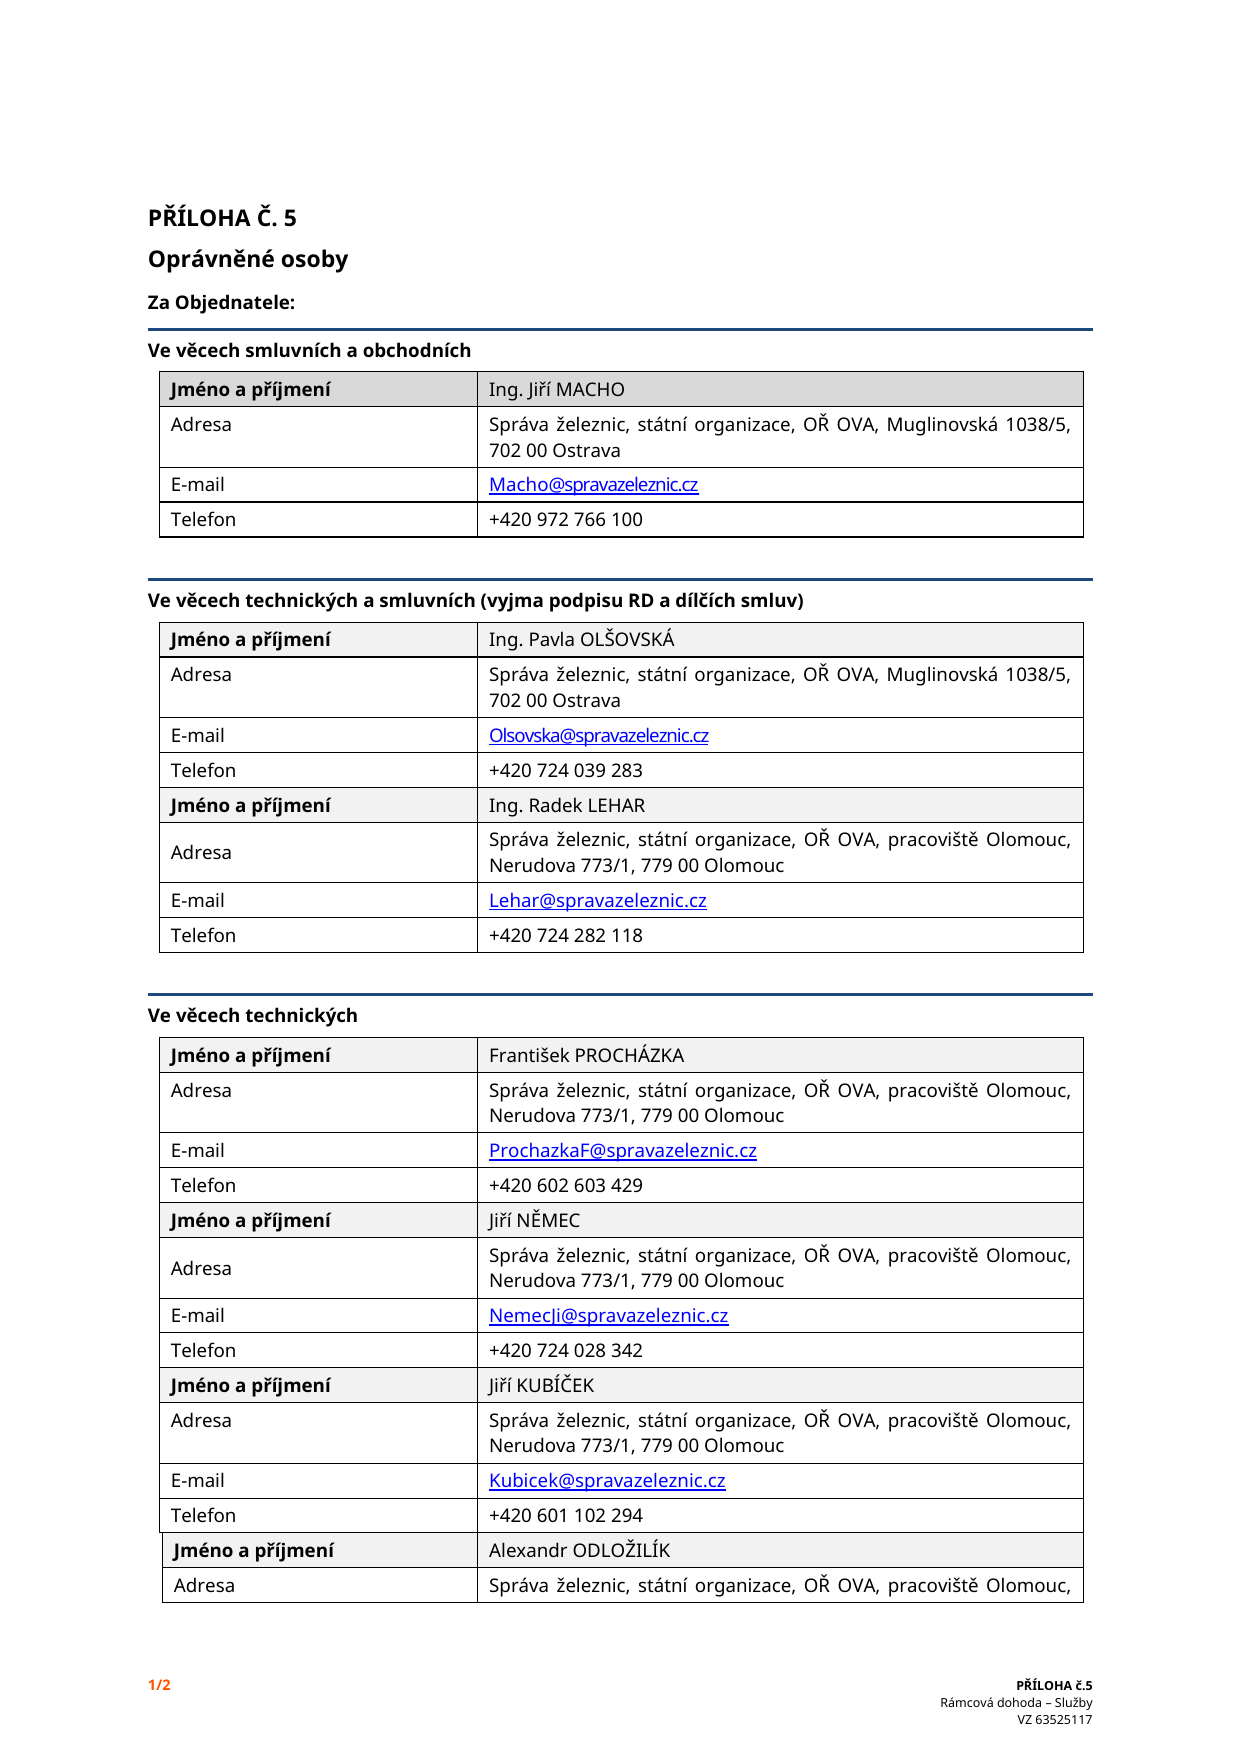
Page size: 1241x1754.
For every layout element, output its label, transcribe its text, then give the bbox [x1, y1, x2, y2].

table_header František PROCHÁZKA [478, 1038, 1083, 1072]
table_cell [478, 1568, 1083, 1602]
table_cell E-mail [160, 1299, 477, 1332]
table_cell Olsovska@spravazeleznic.cz [478, 718, 1083, 752]
table_cell Telefon [160, 503, 477, 536]
text Ve věcech technických [148, 996, 1093, 1028]
table_cell +420 724 282 118 [478, 918, 1083, 952]
table_cell E-mail [160, 1133, 477, 1167]
table_cell Ing. Radek LEHAR [478, 788, 1083, 822]
table_cell E-mail [160, 468, 477, 501]
table_cell Kubicek@spravazeleznic.cz [478, 1464, 1083, 1497]
table_cell Adresa [160, 1073, 477, 1132]
text Za Objednatele: [148, 286, 1093, 315]
table_header Ing. Jiří MACHO [478, 372, 1083, 406]
table_cell E-mail [160, 1464, 477, 1497]
table_cell E-mail [160, 883, 477, 917]
table_cell +420 972 766 100 [478, 503, 1083, 536]
table_cell Správa železnic, státní organizace, OŘ OVA, pracoviště Olomouc, Nerudova 773/1, 779 00 Olomouc [478, 1238, 1083, 1297]
table_cell +420 601 102 294 [478, 1499, 1083, 1532]
table_cell Adresa [160, 407, 477, 467]
table_cell +420 724 039 283 [478, 753, 1083, 787]
table_cell Telefon [160, 1333, 477, 1367]
table_cell Alexandr ODLOŽILÍK [478, 1533, 1083, 1567]
text Ve věcech technických a smluvních (vyjma podpisu RD a dílčích smluv) [148, 581, 1093, 613]
table_cell Lehar@spravazeleznic.cz [478, 883, 1083, 917]
table_cell Správa železnic, státní organizace, OŘ OVA, Muglinovská 1038/5, 702 00 Ostrava [478, 658, 1083, 717]
table_header Jméno a příjmení [160, 372, 477, 406]
table_cell Adresa [160, 823, 477, 882]
table_cell Jiří KUBÍČEK [478, 1368, 1083, 1402]
table_cell Jméno a příjmení [163, 1533, 477, 1567]
table_cell Správa železnic, státní organizace, OŘ OVA, pracoviště Olomouc, Nerudova 773/1, 779 00 Olomouc [478, 1073, 1083, 1132]
table_cell NemecJi@spravazeleznic.cz [478, 1299, 1083, 1332]
table_cell Adresa [160, 1238, 477, 1297]
table_cell Macho@spravazeleznic.cz [478, 468, 1083, 501]
table_cell Telefon [160, 1168, 477, 1202]
table_cell Správa železnic, státní organizace, OŘ OVA, pracoviště Olomouc, Nerudova 773/1, 779 00 Olomouc [478, 823, 1083, 882]
table_cell E-mail [160, 718, 477, 752]
table_cell Správa železnic, státní organizace, OŘ OVA, Muglinovská 1038/5, 702 00 Ostrava [478, 407, 1083, 467]
table_cell Jméno a příjmení [160, 1368, 477, 1402]
table_cell Adresa [163, 1568, 477, 1602]
table_cell ProchazkaF@spravazeleznic.cz [478, 1133, 1083, 1167]
table_header Jméno a příjmení [160, 1038, 477, 1072]
table_cell Telefon [160, 1499, 477, 1532]
table_header Jméno a příjmení [160, 623, 477, 656]
text Oprávněné osoby [148, 244, 1093, 273]
table_cell Telefon [160, 918, 477, 952]
table_cell Adresa [160, 1403, 477, 1462]
table_cell +420 724 028 342 [478, 1333, 1083, 1367]
table_cell Jméno a příjmení [160, 1203, 477, 1237]
table_cell Jiří NĚMEC [478, 1203, 1083, 1237]
table_cell Telefon [160, 753, 477, 787]
table_cell Adresa [160, 658, 477, 717]
table_cell Jméno a příjmení [160, 788, 477, 822]
table_cell Správa železnic, státní organizace, OŘ OVA, pracoviště Olomouc, Nerudova 773/1, 779 00 Olomouc [478, 1403, 1083, 1462]
text PŘíloha č. 5 [148, 203, 1093, 232]
text Ve věcech smluvních a obchodních [148, 331, 1093, 362]
table_header Ing. Pavla OLŠOVSKÁ [478, 623, 1083, 656]
table_cell +420 602 603 429 [478, 1168, 1083, 1202]
